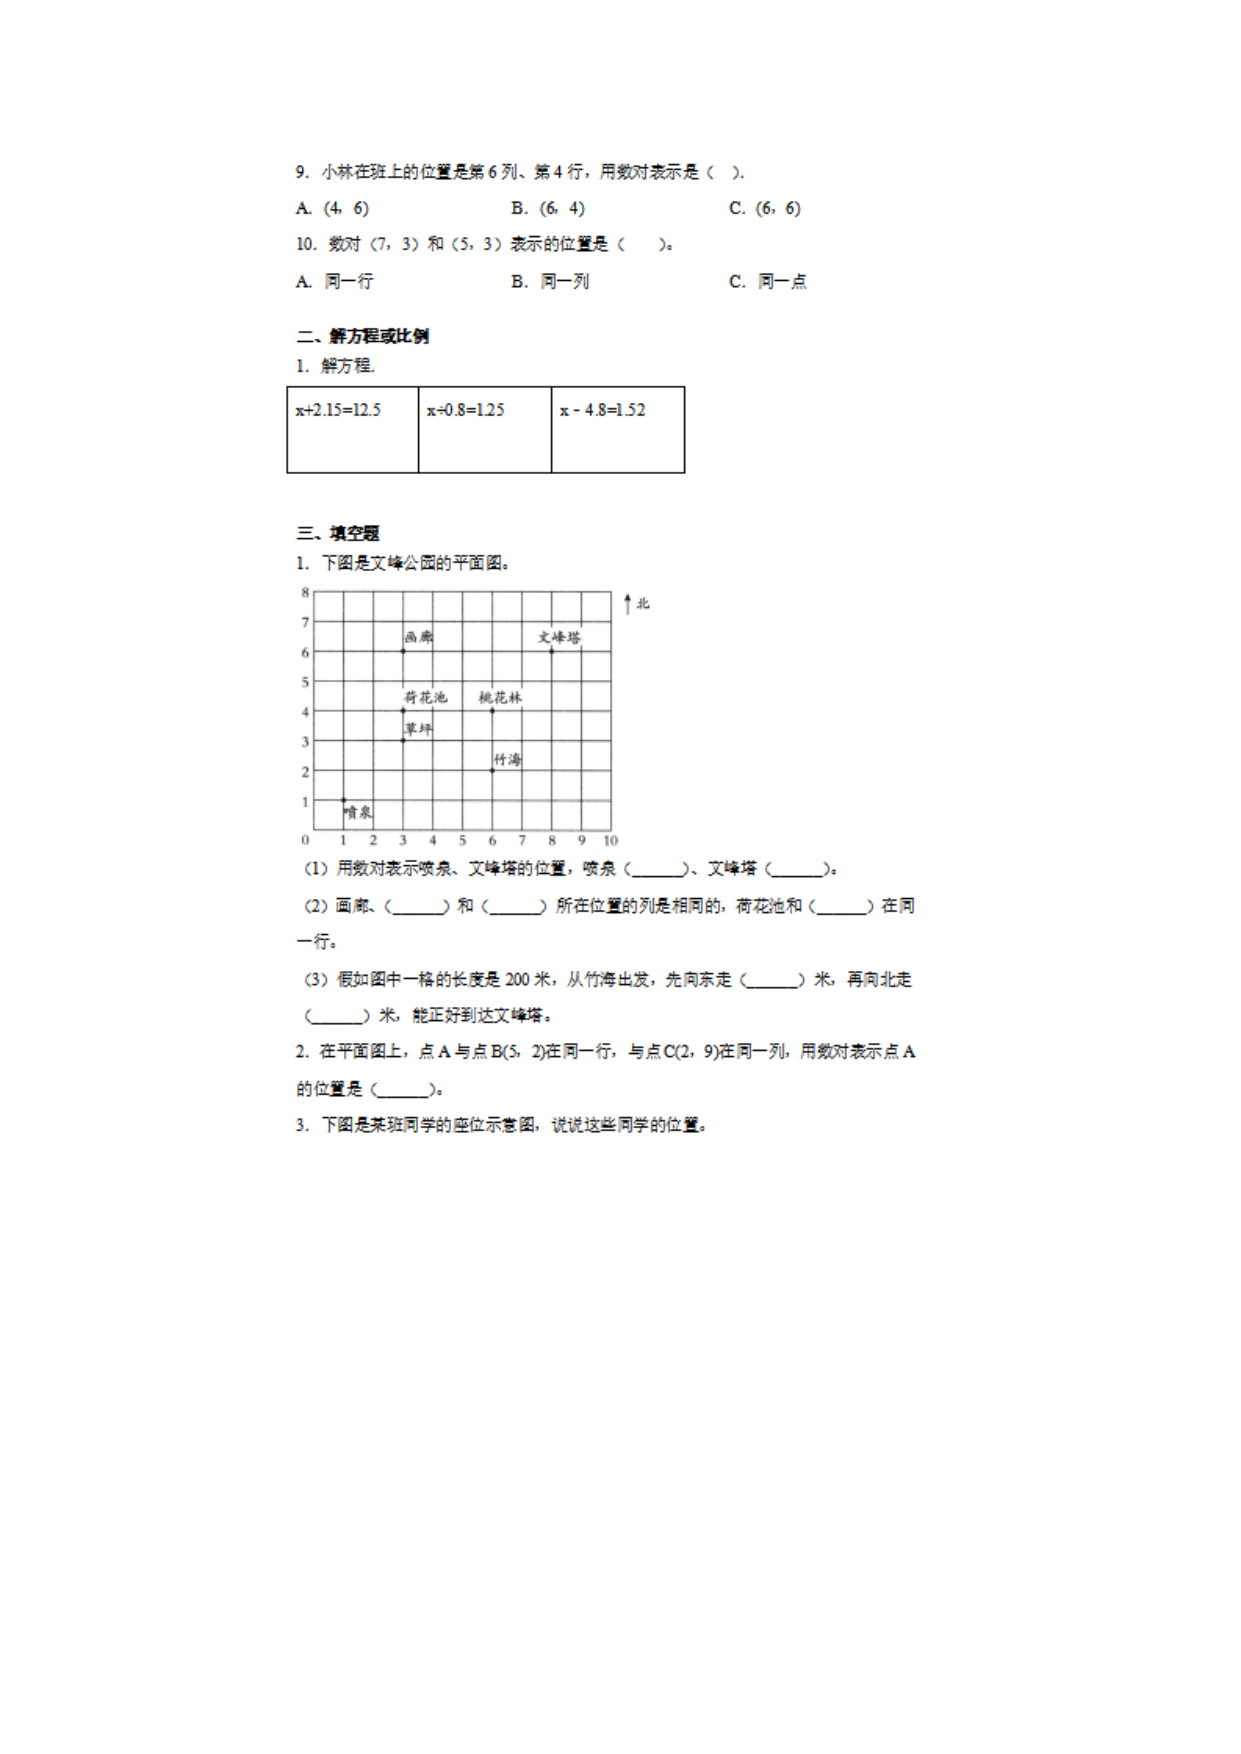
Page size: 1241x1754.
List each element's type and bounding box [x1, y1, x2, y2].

picture [246, 162, 994, 1186]
